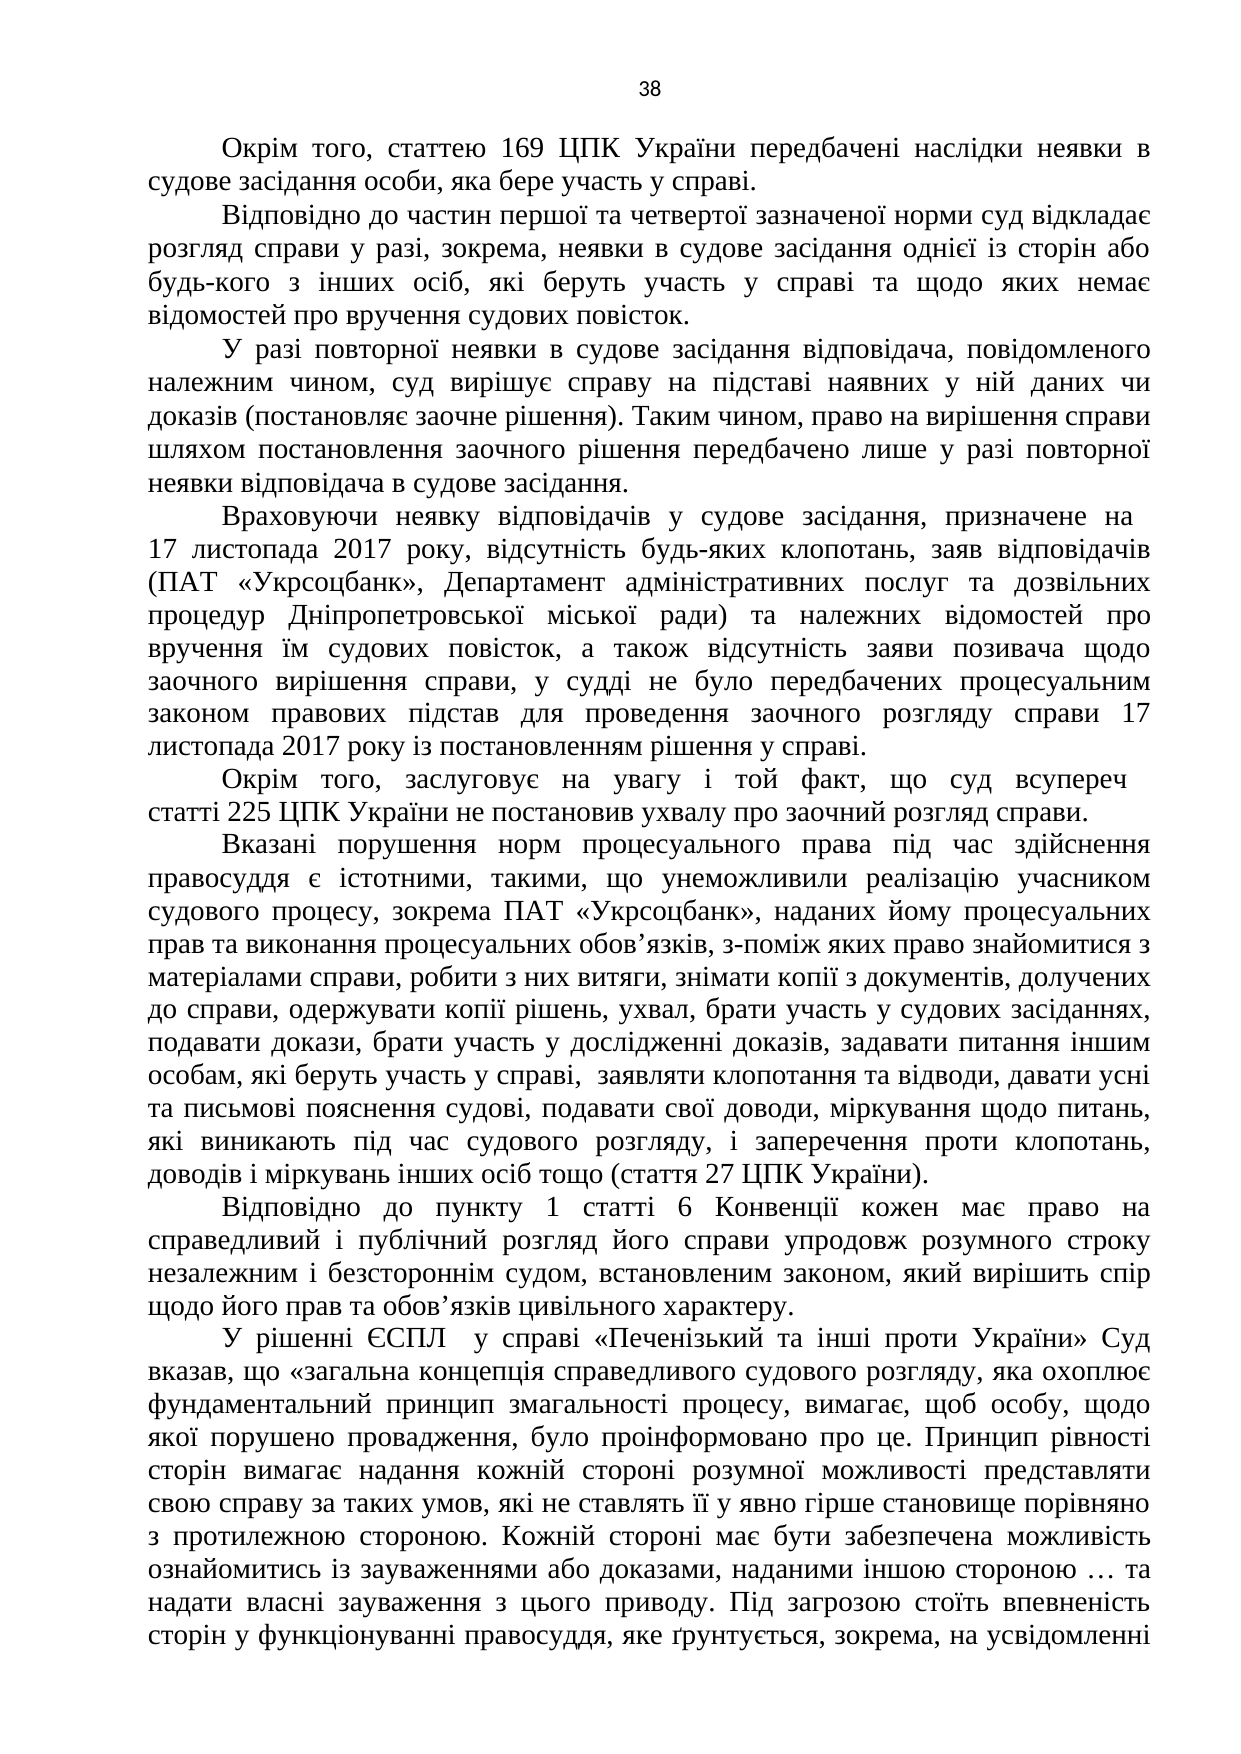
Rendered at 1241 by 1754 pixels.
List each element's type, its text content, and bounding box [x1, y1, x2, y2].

text Відповідно до частин першої та четвертої зазначеної норми суд відкладає розгляд справи у разі, зокрема, неявки в судове засідання однієї із сторін або будь-кого з інших осіб, які беруть участь у справі та щодо яких немає відомостей про вручення судових повісток. [148, 197, 1152, 331]
text Враховуючи неявку відповідачів у судове засідання, призначене на 17 листопада 2017 року, відсутність будь-яких клопотань, заяв відповідачів (ПАТ «Укрсоцбанк», Департамент адміністративних послуг та дозвільних процедур Дніпропетровської міської ради) та належних відомостей про вручення їм судових повісток, а також відсутність заяви позивача щодо заочного вирішення справи, у судді не було передбачених процесуальним законом правових підстав для проведення заочного розгляду справи 17 листопада 2017 року із постановленням рішення у справі. [148, 499, 1152, 762]
text Окрім того, статтею 169 ЦПК України передбачені наслідки неявки в судове засідання особи, яка бере участь у справі. [148, 130, 1152, 197]
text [148, 1321, 1152, 1650]
text Окрім того, заслуговує на увагу і той факт, що суд всупереч статті 225 ЦПК України не постановив ухвалу про заочний розгляд справи. [148, 762, 1152, 828]
text Відповідно до пункту 1 статті 6 Конвенції кожен має право на справедливий і публічний розгляд його справи упродовж розумного строку незалежним і безстороннім судом, встановленим законом, який вирішить спір щодо його прав та обов’язків цивільного характеру. [148, 1190, 1152, 1321]
text Вказані порушення норм процесуального права під час здійснення правосуддя є істотними, такими, що унеможливили реалізацію учасником судового процесу, зокрема ПАТ «Укрсоцбанк», наданих йому процесуальних прав та виконання процесуальних обов’язків, з-поміж яких право знайомитися з матеріалами справи, робити з них витяги, знімати копії з документів, долучених до справи, одержувати копії рішень, ухвал, брати участь у судових засіданнях, подавати докази, брати участь у дослідженні доказів, задавати питання іншим особам, які беруть участь у справі, заявляти клопотання та відводи, давати усні та письмові пояснення судові, подавати свої доводи, міркування щодо питань, які виникають під час судового розгляду, і заперечення проти клопотань, доводів і міркувань інших осіб тощо (стаття 27 ЦПК України). [148, 828, 1152, 1190]
text У разі повторної неявки в судове засідання відповідача, повідомленого належним чином, суд вирішує справу на підставі наявних у ній даних чи доказів (постановляє заочне рішення). Таким чином, право на вирішення справи шляхом постановлення заочного рішення передбачено лише у разі повторної неявки відповідача в судове засідання. [148, 331, 1152, 499]
